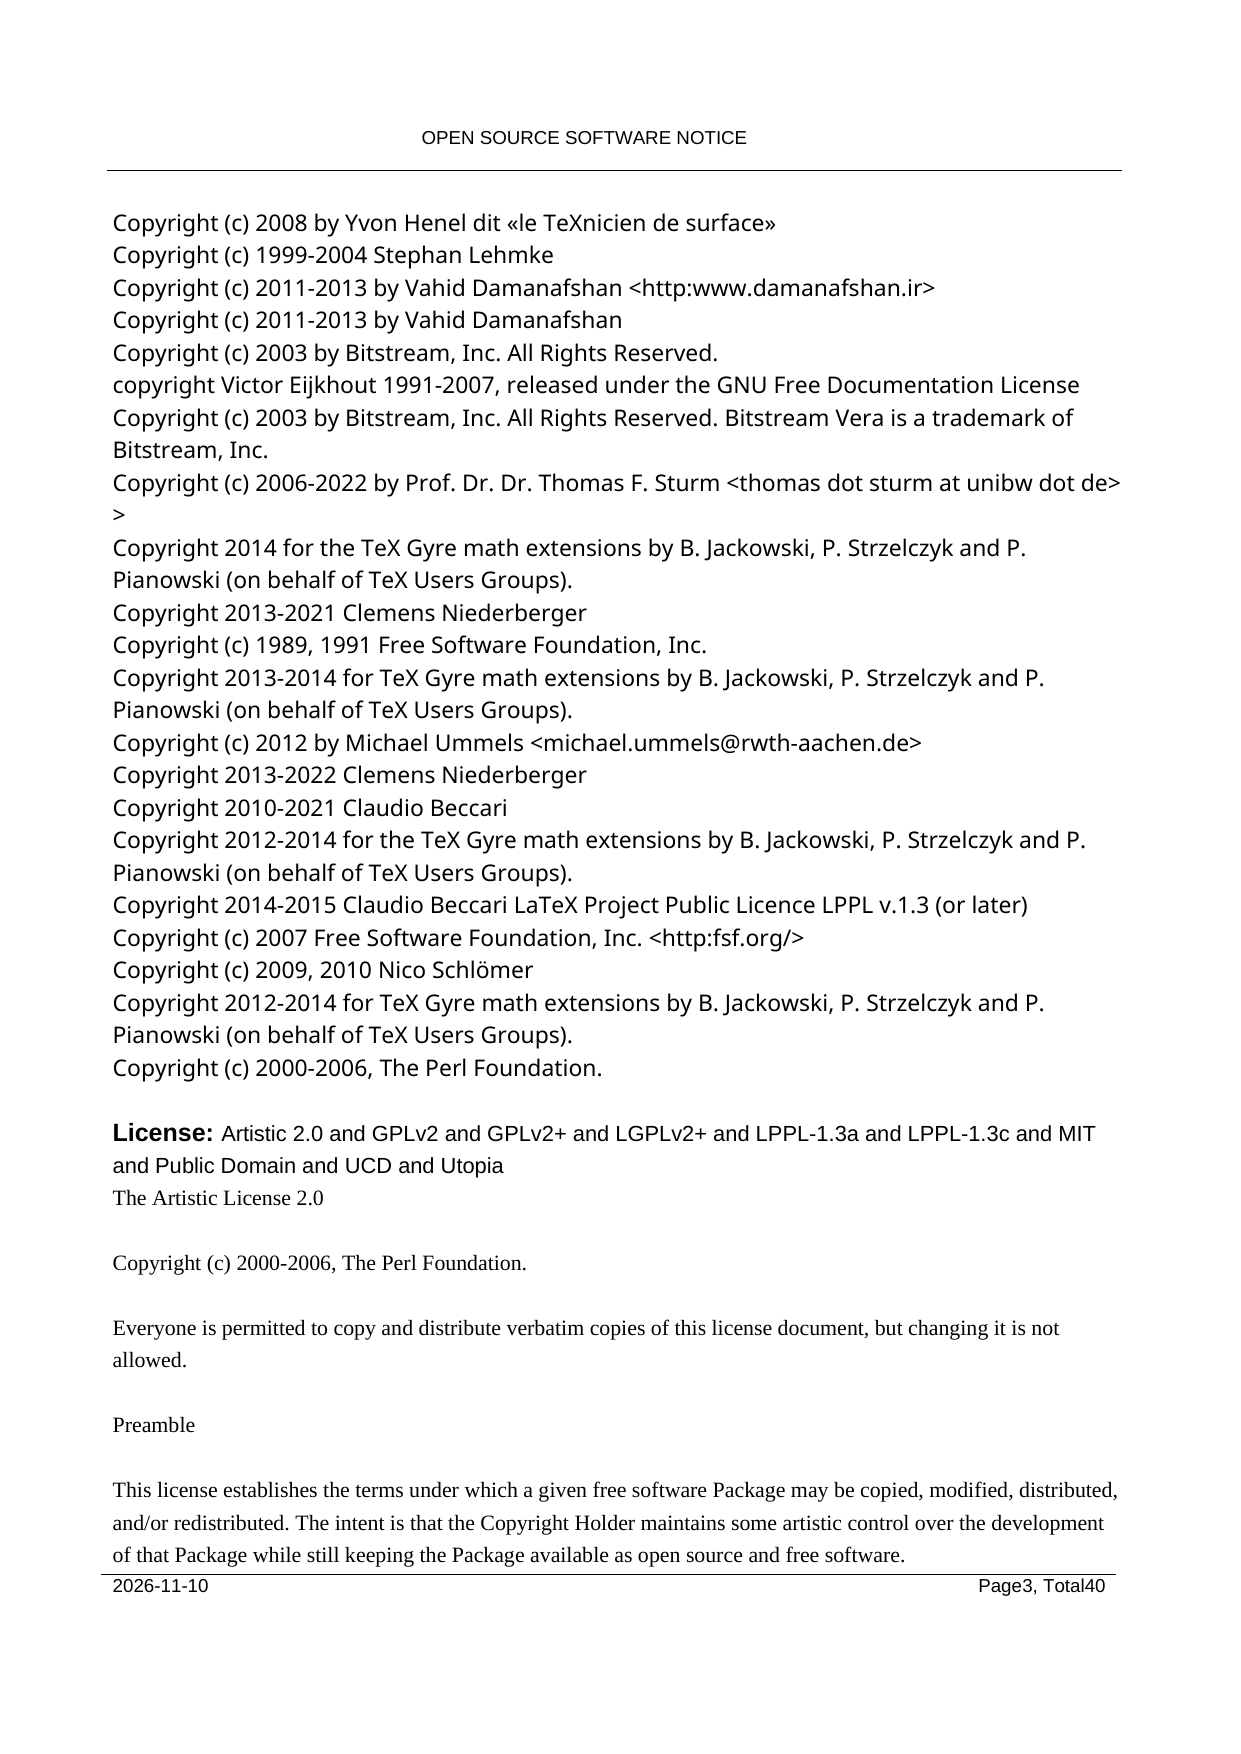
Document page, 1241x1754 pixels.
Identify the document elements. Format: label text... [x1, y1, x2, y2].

text Copyright (c) 2000-2006, The Perl Foundation. [112, 1246, 1128, 1279]
text License: Artistic 2.0 and GPLv2 and GPLv2+ and LGPLv2+ and LPPL-1.3a and LPPL-1.3c and MIT and Public Domain and UCD and Utopia [112, 1116, 1128, 1181]
text The Artistic License 2.0 [112, 1181, 1128, 1214]
text This license establishes the terms under which a given free software Package may be copied, modified, distributed, and/or redistributed. The intent is that the Copyright Holder maintains some artistic control over the development of that Package while still keeping the Package available as open source and free software. [112, 1474, 1128, 1571]
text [112, 206, 1128, 1116]
text Everyone is permitted to copy and distribute verbatim copies of this license document, but changing it is not allowed. [112, 1311, 1128, 1376]
text Preamble [112, 1409, 1128, 1441]
